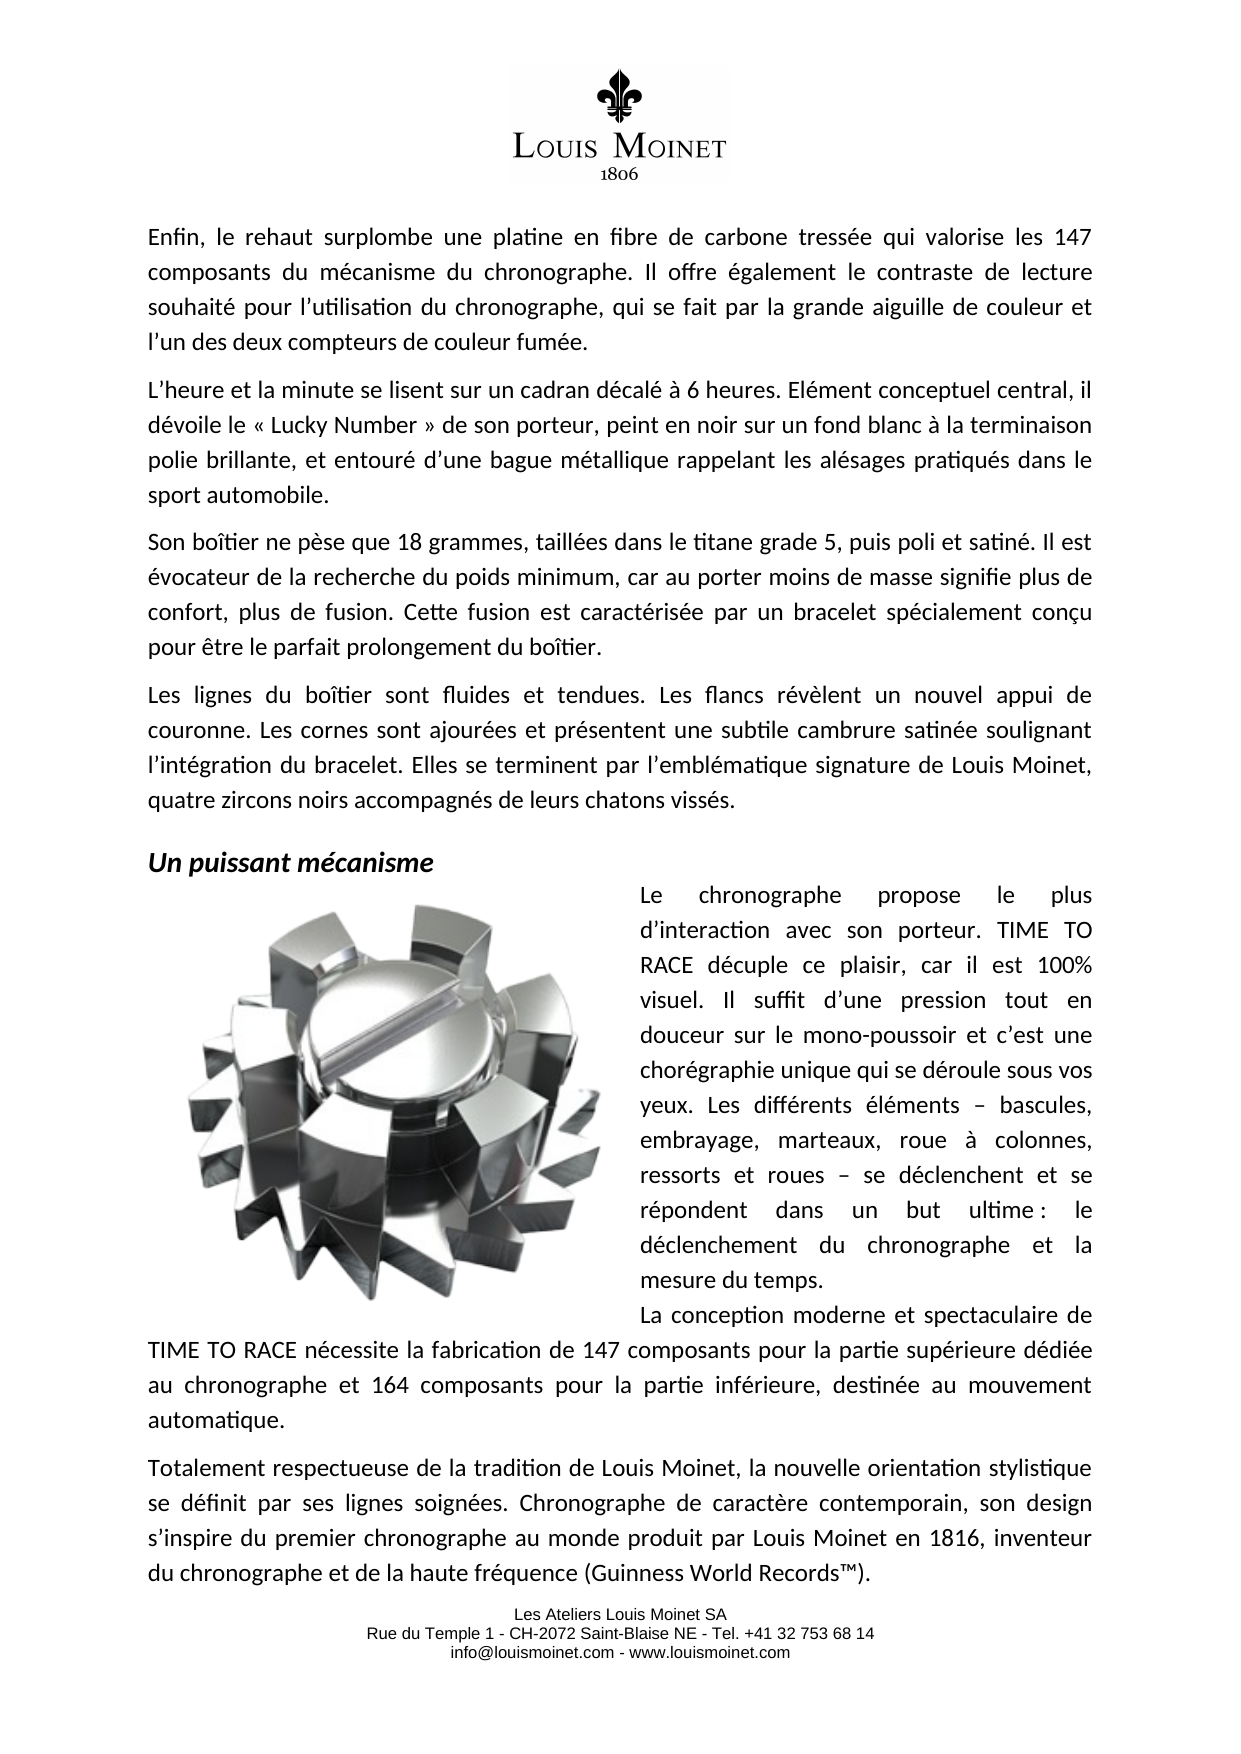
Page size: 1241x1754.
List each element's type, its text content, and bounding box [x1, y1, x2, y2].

text Les lignes du boîtier sont fluides et tendues. Les flancs révèlent un nouvel appui de couronne. Les cornes sont ajourées et présentent une subtile cambrure satinée soulignant l’intégration du bracelet. Elles se terminent par l’emblématique signature de Louis Moinet, quatre zircons noirs accompagnés de leurs chatons vissés. [148, 679, 1093, 814]
text Son boîtier ne pèse que 18 grammes, taillées dans le titane grade 5, puis poli et satiné. Il est évocateur de la recherche du poids minimum, car au porter moins de masse signifie plus de confort, plus de fusion. Cette fusion est caractérisée par un bracelet spécialement conçu pour être le parfait prolongement du boîtier. [148, 527, 1093, 662]
picture [509, 65, 730, 183]
text Enfin, le rehaut surplombe une platine en fibre de carbone tressée qui valorise les 147 composants du mécanisme du chronographe. Il offre également le contraste de lecture souhaité pour l’utilisation du chronographe, qui se fait par la grande aiguille de couleur et l’un des deux compteurs de couleur fumée. [148, 222, 1093, 357]
text La conception moderne et spectaculaire de TIME TO RACE nécessite la fabrication de 147 composants pour la partie supérieure dédiée au chronographe et 164 composants pour la partie inférieure, destinée au mouvement automatique. [148, 1300, 1093, 1435]
picture [147, 892, 622, 1319]
text Totalement respectueuse de la tradition de Louis Moinet, la nouvelle orientation stylistique se définit par ses lignes soignées. Chronographe de caractère contemporain, son design s’inspire du premier chronographe au monde produit par Louis Moinet en 1816, inventeur du chronographe et de la haute fréquence (Guinness World Records™). [148, 1452, 1093, 1588]
text L’heure et la minute se lisent sur un cadran décalé à 6 heures. Elément conceptuel central, il dévoile le « Lucky Number » de son porteur, peint en noir sur un fond blanc à la terminaison polie brillante, et entouré d’une bague métallique rappelant les alésages pratiqués dans le sport automobile. [148, 374, 1093, 509]
text Un puissant mécanisme [148, 844, 1093, 880]
